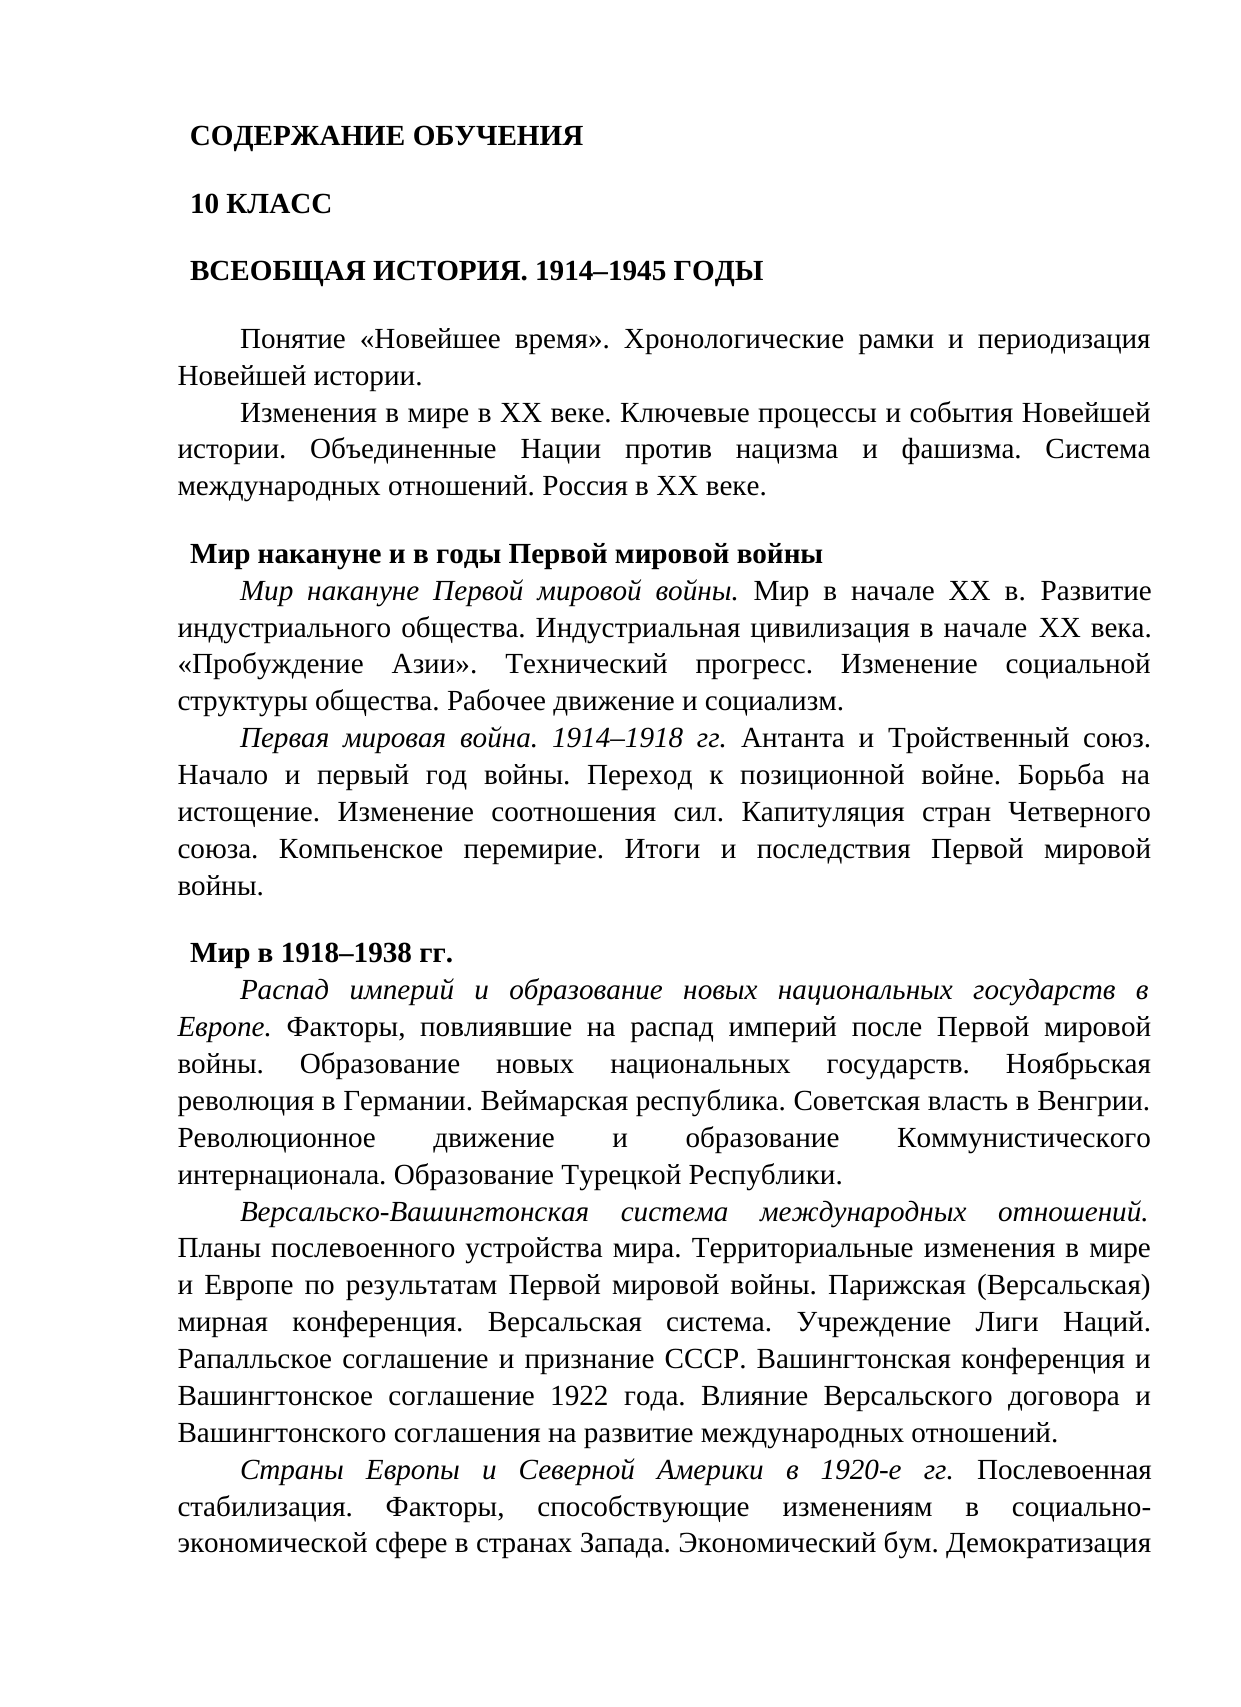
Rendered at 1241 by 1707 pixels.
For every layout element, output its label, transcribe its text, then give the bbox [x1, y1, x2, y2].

text ВСЕОБЩАЯ ИСТОРИЯ. 1914–1945 ГОДЫ [190, 253, 1152, 287]
text Версальско-Вашингтонская система международных отношений. Планы послевоенного устройства мира. Территориальные изменения в мире и Европе по результатам Первой мировой войны. Парижская (Версальская) мирная конференция. Версальская система. Учреждение Лиги Наций. Рапалльское соглашение и признание СССР. Вашингтонская конференция и Вашингтонское соглашение 1922 года. Влияние Версальского договора и Вашингтонского соглашения на развитие международных отношений. [177, 1194, 1152, 1448]
text Распад империй и образование новых национальных государств в Европе. Факторы, повлиявшие на распад империй после Первой мировой войны. Образование новых национальных государств. Ноябрьская революция в Германии. Веймарская республика. Советская власть в Венгрии. Революционное движение и образование Коммунистического интернационала. Образование Турецкой Республики. [177, 972, 1152, 1190]
text Первая мировая война. 1914–1918 гг. Антанта и Тройственный союз. Начало и первый год войны. Переход к позиционной войне. Борьба на истощение. Изменение соотношения сил. Капитуляция стран Четверного союза. Компьенское перемирие. Итоги и последствия Первой мировой войны. [177, 720, 1152, 901]
text ​СОДЕРЖАНИЕ ОБУЧЕНИЯ [189, 118, 1152, 152]
text Мир накануне и в годы Первой мировой войны [190, 536, 1152, 569]
text Мир в 1918–1938 гг. [190, 936, 1152, 969]
text Мир накануне Первой мировой войны. Мир в начале ХХ в. Развитие индустриального общества. Индустриальная цивилизация в начале XX века. «Пробуждение Азии». Технический прогресс. Изменение социальной структуры общества. Рабочее движение и социализм. [177, 573, 1152, 717]
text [177, 1452, 1152, 1559]
text 10 КЛАСС [190, 186, 1152, 219]
text Изменения в мире в ХХ веке. Ключевые процессы и события Новейшей истории. Объединенные Нации против нацизма и фашизма. Система международных отношений. Россия в XX веке. [177, 395, 1152, 502]
text Понятие «Новейшее время». Хронологические рамки и периодизация Новейшей истории. [177, 321, 1152, 391]
